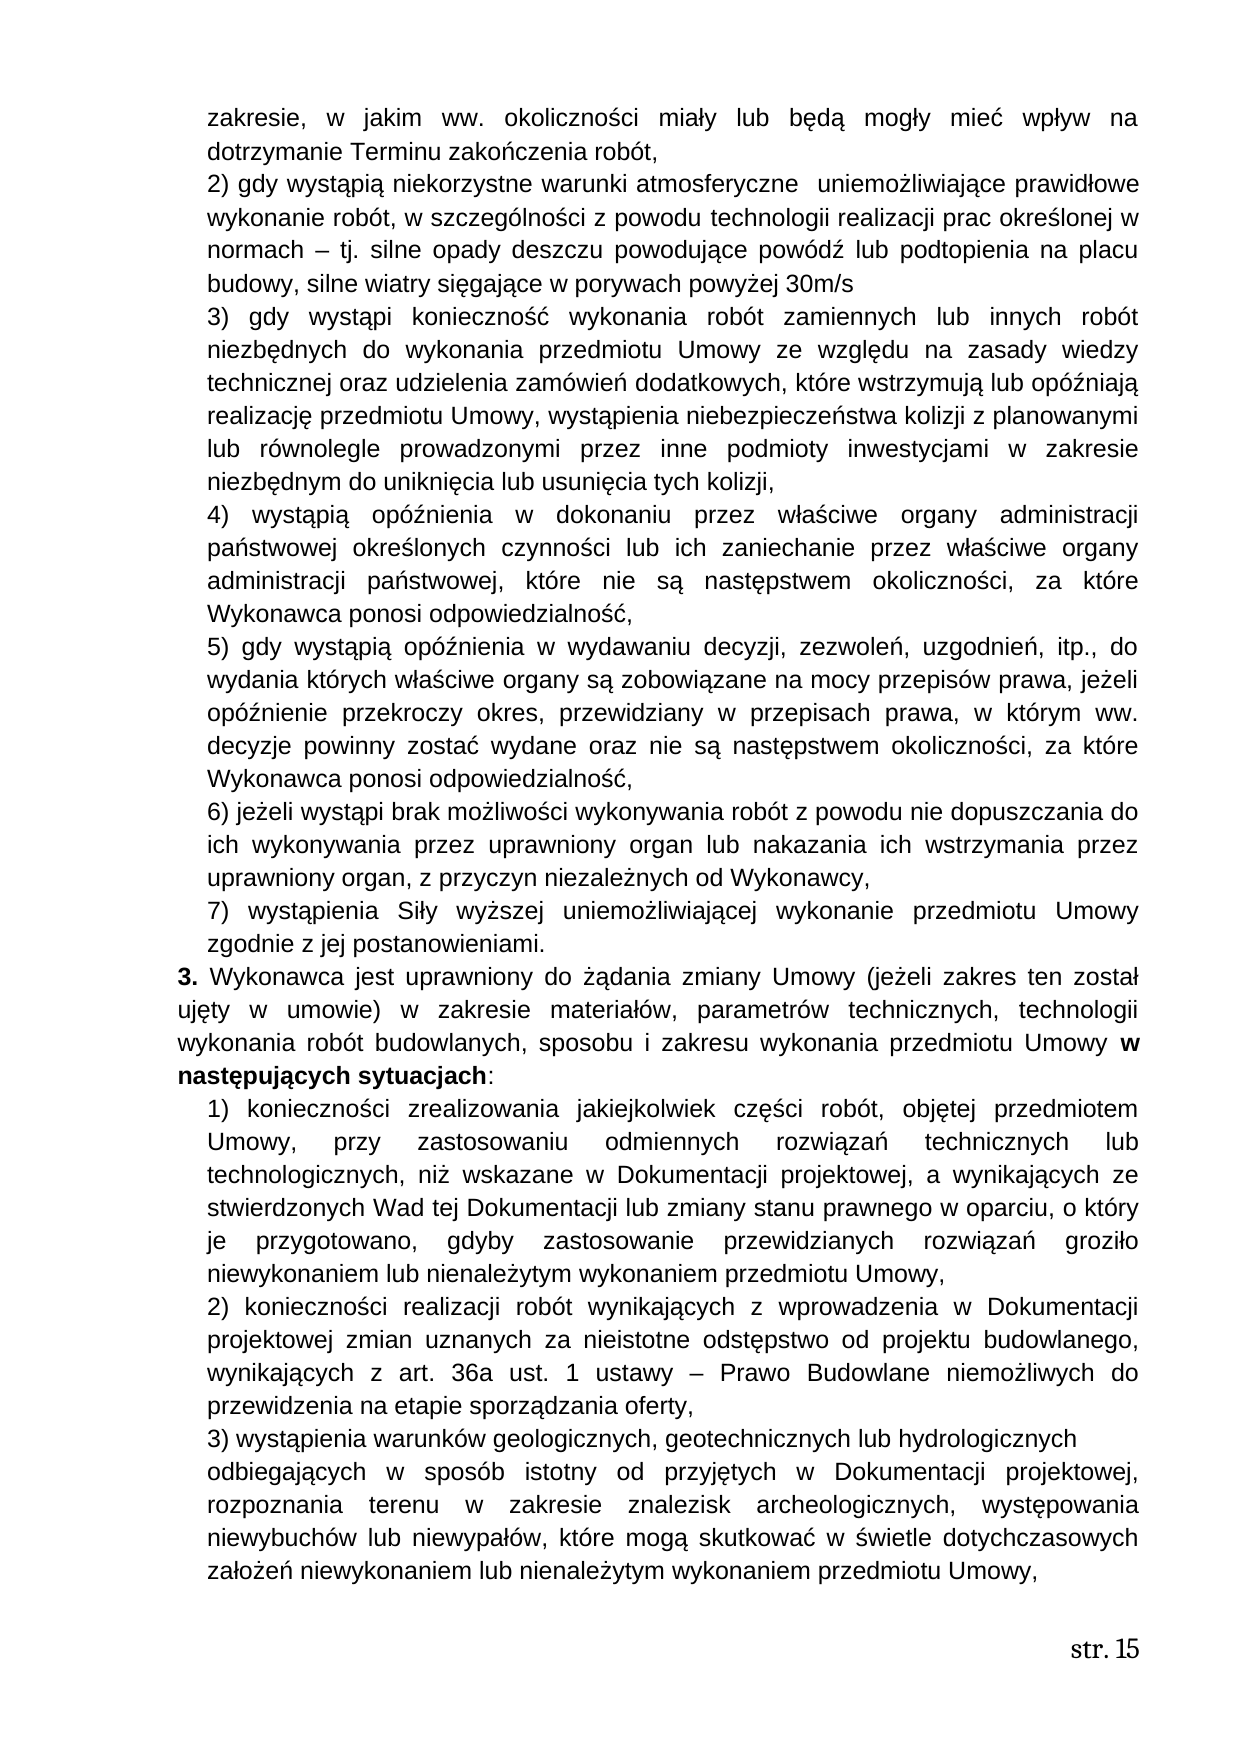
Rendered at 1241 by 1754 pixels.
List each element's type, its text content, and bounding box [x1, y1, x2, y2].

text 2) konieczności realizacji robót wynikających z wprowadzenia w Dokumentacji projektowej zmian uznanych za nieistotne odstępstwo od projektu budowlanego, wynikających z art. 36a ust. 1 ustawy – Prawo Budowlane niemożliwych do przewidzenia na etapie sporządzania oferty, [207, 1292, 1140, 1420]
text 3) gdy wystąpi konieczność wykonania robót zamiennych lub innych robót niezbędnych do wykonania przedmiotu Umowy ze względu na zasady wiedzy technicznej oraz udzielenia zamówień dodatkowych, które wstrzymują lub opóźniają realizację przedmiotu Umowy, wystąpienia niebezpieczeństwa kolizji z planowanymi lub równolegle prowadzonymi przez inne podmioty inwestycjami w zakresie niezbędnym do uniknięcia lub usunięcia tych kolizji, [207, 302, 1140, 495]
text 5) gdy wystąpią opóźnienia w wydawaniu decyzji, zezwoleń, uzgodnień, itp., do wydania których właściwe organy są zobowiązane na mocy przepisów prawa, jeżeli opóźnienie przekroczy okres, przewidziany w przepisach prawa, w którym ww. decyzje powinny zostać wydane oraz nie są następstwem okoliczności, za które Wykonawca ponosi odpowiedzialność, [207, 632, 1140, 793]
text 7) wystąpienia Siły wyższej uniemożliwiającej wykonanie przedmiotu Umowy zgodnie z jej postanowieniami. [207, 896, 1140, 958]
text 6) jeżeli wystąpi brak możliwości wykonywania robót z powodu nie dopuszczania do ich wykonywania przez uprawniony organ lub nakazania ich wstrzymania przez uprawniony organ, z przyczyn niezależnych od Wykonawcy, [207, 797, 1140, 892]
text 1) konieczności zrealizowania jakiejkolwiek części robót, objętej przedmiotem Umowy, przy zastosowaniu odmiennych rozwiązań technicznych lub technologicznych, niż wskazane w Dokumentacji projektowej, a wynikających ze stwierdzonych Wad tej Dokumentacji lub zmiany stanu prawnego w oparciu, o który je przygotowano, gdyby zastosowanie przewidzianych rozwiązań groziło niewykonaniem lub nienależytym wykonaniem przedmiotu Umowy, [207, 1094, 1140, 1288]
text 2) gdy wystąpią niekorzystne warunki atmosferyczne uniemożliwiające prawidłowe wykonanie robót, w szczególności z powodu technologii realizacji prac określonej w normach – tj. silne opady deszczu powodujące powódź lub podtopienia na placu budowy, silne wiatry sięgające w porywach powyżej 30m/s [207, 169, 1140, 297]
text 3) wystąpienia warunków geologicznych, geotechnicznych lub hydrologicznych [207, 1424, 1140, 1453]
text 3. Wykonawca jest uprawniony do żądania zmiany Umowy (jeżeli zakres ten został ujęty w umowie) w zakresie materiałów, parametrów technicznych, technologii wykonania robót budowlanych, sposobu i zakresu wykonania przedmiotu Umowy w następujących sytuacjach: [177, 962, 1140, 1090]
text 4) wystąpią opóźnienia w dokonaniu przez właściwe organy administracji państwowej określonych czynności lub ich zaniechanie przez właściwe organy administracji państwowej, które nie są następstwem okoliczności, za które Wykonawca ponosi odpowiedzialność, [207, 500, 1140, 627]
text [207, 103, 1140, 165]
text odbiegających w sposób istotny od przyjętych w Dokumentacji projektowej, rozpoznania terenu w zakresie znalezisk archeologicznych, występowania niewybuchów lub niewypałów, które mogą skutkować w świetle dotychczasowych założeń niewykonaniem lub nienależytym wykonaniem przedmiotu Umowy, [207, 1457, 1140, 1585]
